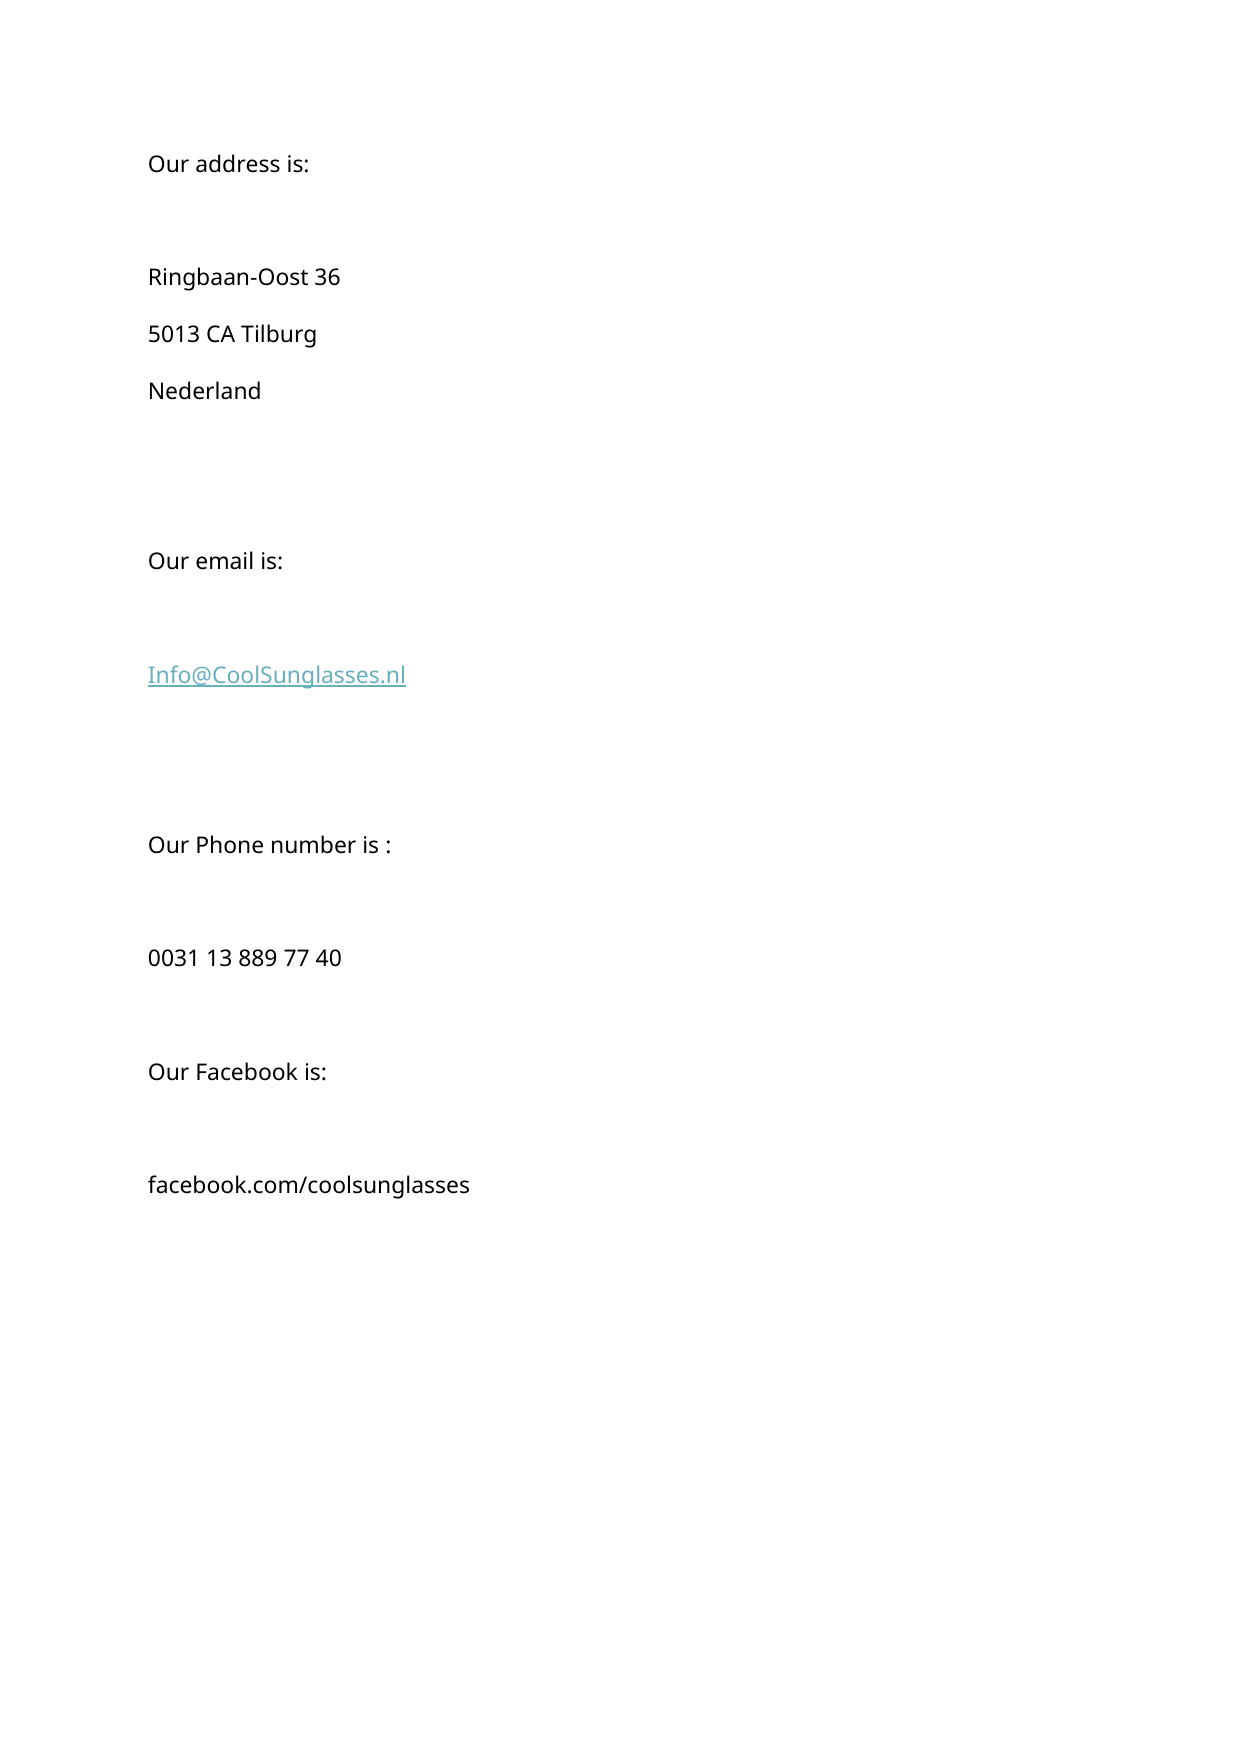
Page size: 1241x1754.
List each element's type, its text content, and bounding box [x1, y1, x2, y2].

text Ringbaan-Oost 36 [148, 261, 1093, 292]
text Our Phone number is : [148, 829, 1093, 860]
text Info@CoolSunglasses.nl [148, 658, 1093, 690]
text Our Facebook is: [148, 1056, 1093, 1087]
text 5013 CA Tilburg [148, 318, 1093, 349]
text 0031 13 889 77 40 [148, 942, 1093, 974]
text facebook.com/coolsunglasses [148, 1169, 1093, 1201]
text Our address is: [148, 148, 1093, 179]
text Nederland [148, 375, 1093, 406]
text Our email is: [148, 545, 1093, 576]
